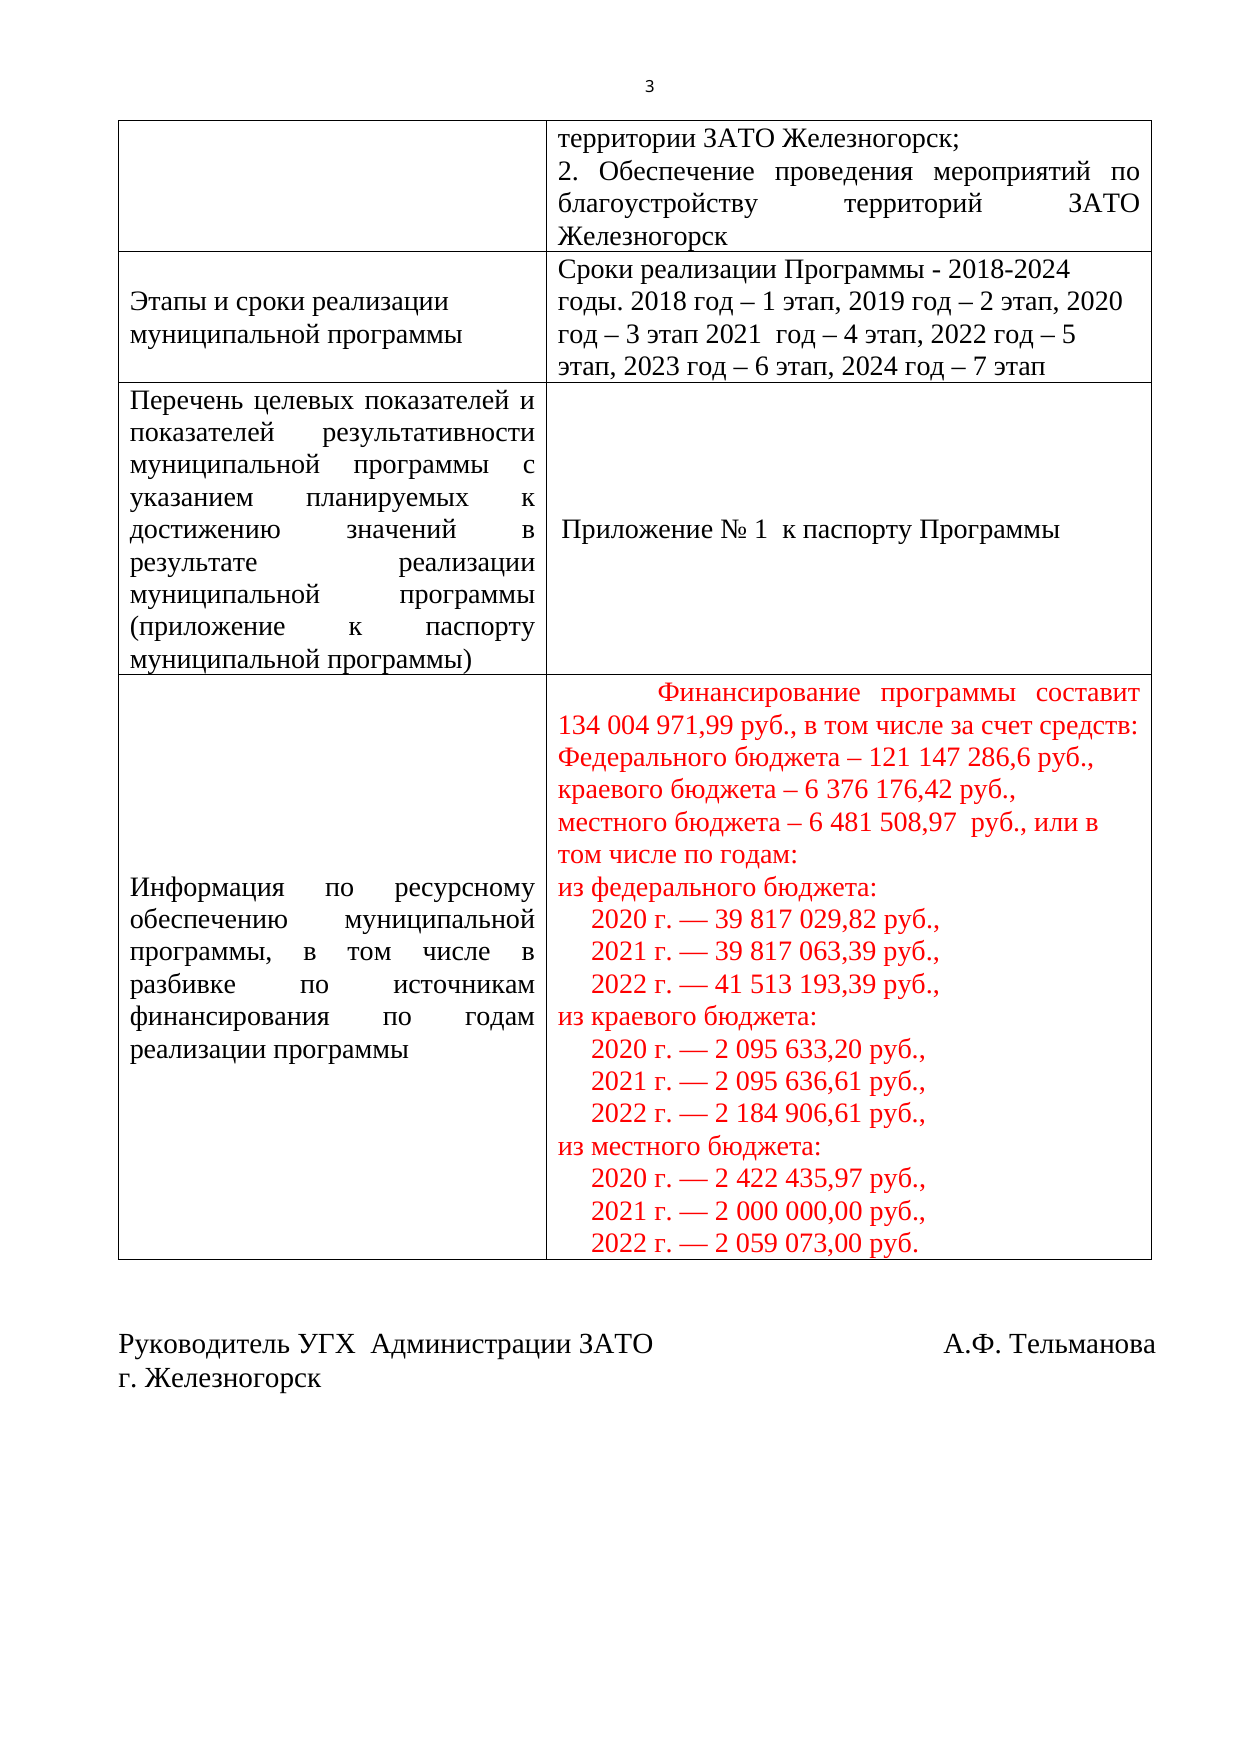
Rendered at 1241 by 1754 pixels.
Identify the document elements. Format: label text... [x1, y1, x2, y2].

table_cell Финансирование программы составит 134 004 971,99 руб., в том числе за счет средств: Федерального бюджета – 121 147 286,6 руб., краевого бюджета – 6 376 176,42 руб., местного бюджета – 6 481 508,97 руб., или в том числе по годам: из федерального бюджета: 2020 г. — 39 817 029,82 руб., 2021 г. — 39 817 063,39 руб., 2022 г. — 41 513 193,39 руб., из краевого бюджета: 2020 г. — 2 095 633,20 руб., 2021 г. — 2 095 636,61 руб., 2022 г. — 2 184 906,61 руб., из местного бюджета: 2020 г. — 2 422 435,97 руб., 2021 г. — 2 000 000,00 руб., 2022 г. — 2 059 073,00 руб. [547, 675, 1151, 1258]
table_cell Перечень целевых показателей и показателей результативности муниципальной программы с указанием планируемых к достижению значений в результате реализации муниципальной программы (приложение к паспорту муниципальной программы) [119, 383, 546, 674]
table_cell Сроки реализации Программы - 2018-2024 годы. 2018 год – 1 этап, 2019 год – 2 этап, 2020 год – 3 этап 2021 год – 4 этап, 2022 год – 5 этап, 2023 год – 6 этап, 2024 год – 7 этап [547, 252, 1151, 382]
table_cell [119, 121, 546, 251]
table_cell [547, 121, 1151, 251]
table_cell Этапы и сроки реализации муниципальной программы [119, 252, 546, 382]
table_cell Приложение № 1 к паспорту Программы [547, 383, 1151, 674]
text г. Железногорск [118, 1360, 1181, 1394]
text Руководитель УГХ Администрации ЗАТО А.Ф. Тельманова [118, 1327, 1181, 1360]
table_cell Информация по ресурсному обеспечению муниципальной программы, в том числе в разбивке по источникам финансирования по годам реализации программы [119, 675, 546, 1258]
